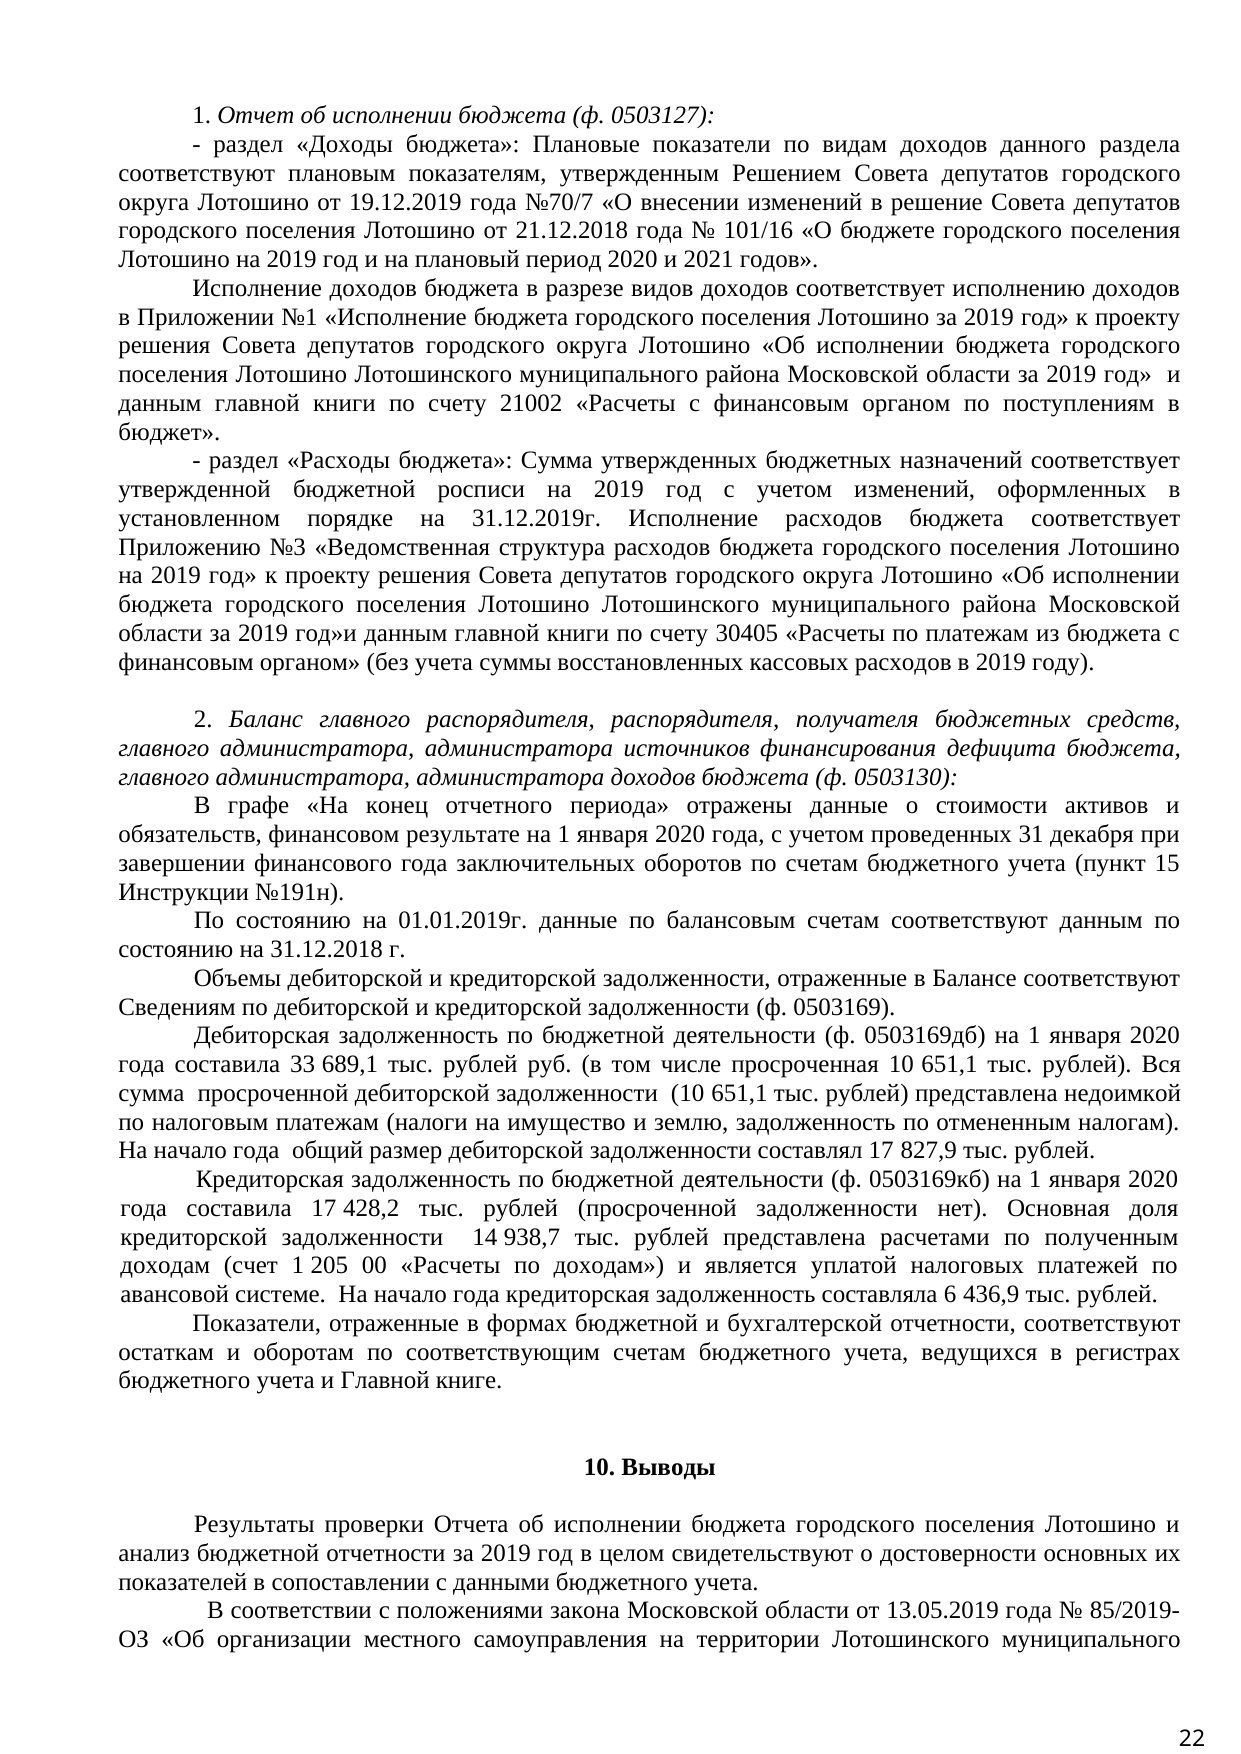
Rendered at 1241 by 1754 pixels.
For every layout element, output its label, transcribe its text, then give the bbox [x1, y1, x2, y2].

text Исполнение доходов бюджета в разрезе видов доходов соответствует исполнению доходов в Приложении №1 «Исполнение бюджета городского поселения Лотошино за 2019 год» к проекту решения Совета депутатов городского округа Лотошино «Об исполнении бюджета городского поселения Лотошино Лотошинского муниципального района Московской области за 2019 год» и данным главной книги по счету 21002 «Расчеты с финансовым органом по поступлениям в бюджет». [118, 273, 1181, 445]
text Дебиторская задолженность по бюджетной деятельности (ф. 0503169дб) на 1 января 2020 года составила 33 689,1 тыс. рублей руб. (в том числе просроченная 10 651,1 тыс. рублей). Вся сумма просроченной дебиторской задолженности (10 651,1 тыс. рублей) представлена недоимкой по налоговым платежам (налоги на имущество и землю, задолженность по отмененным налогам). На начало года общий размер дебиторской задолженности составлял 17 827,9 тыс. рублей. [118, 1020, 1181, 1164]
text Кредиторская задолженность по бюджетной деятельности (ф. 0503169кб) на 1 января 2020 года составила 17 428,2 тыс. рублей (просроченной задолженности нет). Основная доля кредиторской задолженности 14 938,7 тыс. рублей представлена расчетами по полученным доходам (счет 1 205 00 «Расчеты по доходам») и является уплатой налоговых платежей по авансовой системе. На начало года кредиторская задолженность составляла 6 436,9 тыс. рублей. [120, 1164, 1179, 1308]
text 10. Выводы [118, 1452, 1181, 1480]
text 1. Отчет об исполнении бюджета (ф. 0503127): [118, 100, 1181, 129]
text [118, 1595, 1181, 1653]
text - раздел «Доходы бюджета»: Плановые показатели по видам доходов данного раздела соответствуют плановым показателям, утвержденным Решением Совета депутатов городского округа Лотошино от 19.12.2019 года №70/7 «О внесении изменений в решение Совета депутатов городского поселения Лотошино от 21.12.2018 года № 101/16 «О бюджете городского поселения Лотошино на 2019 год и на плановый период 2020 и 2021 годов». [118, 129, 1181, 273]
text Показатели, отраженные в формах бюджетной и бухгалтерской отчетности, соответствуют остаткам и оборотам по соответствующим счетам бюджетного учета, ведущихся в регистрах бюджетного учета и Главной книге. [118, 1308, 1181, 1394]
text 2. Баланс главного распорядителя, распорядителя, получателя бюджетных средств, главного администратора, администратора источников финансирования дефицита бюджета, главного администратора, администратора доходов бюджета (ф. 0503130): [118, 704, 1181, 790]
text В графе «На конец отчетного периода» отражены данные о стоимости активов и обязательств, финансовом результате на 1 января 2020 года, с учетом проведенных 31 декабря при завершении финансового года заключительных оборотов по счетам бюджетного учета (пункт 15 Инструкции №191н). [118, 790, 1181, 905]
text Объемы дебиторской и кредиторской задолженности, отраженные в Балансе соответствуют Сведениям по дебиторской и кредиторской задолженности (ф. 0503169). [118, 963, 1181, 1020]
text - раздел «Расходы бюджета»: Сумма утвержденных бюджетных назначений соответствует утвержденной бюджетной росписи на 2019 год с учетом изменений, оформленных в установленном порядке на 31.12.2019г. Исполнение расходов бюджета соответствует Приложению №3 «Ведомственная структура расходов бюджета городского поселения Лотошино на 2019 год» к проекту решения Совета депутатов городского округа Лотошино «Об исполнении бюджета городского поселения Лотошино Лотошинского муниципального района Московской области за 2019 год»и данным главной книги по счету 30405 «Расчеты по платежам из бюджета с финансовым органом» (без учета суммы восстановленных кассовых расходов в 2019 году). [118, 445, 1181, 675]
text Результаты проверки Отчета об исполнении бюджета городского поселения Лотошино и анализ бюджетной отчетности за 2019 год в целом свидетельствуют о достоверности основных их показателей в сопоставлении с данными бюджетного учета. [118, 1509, 1181, 1595]
text По состоянию на 01.01.2019г. данные по балансовым счетам соответствуют данным по состоянию на 31.12.2018 г. [118, 905, 1181, 963]
